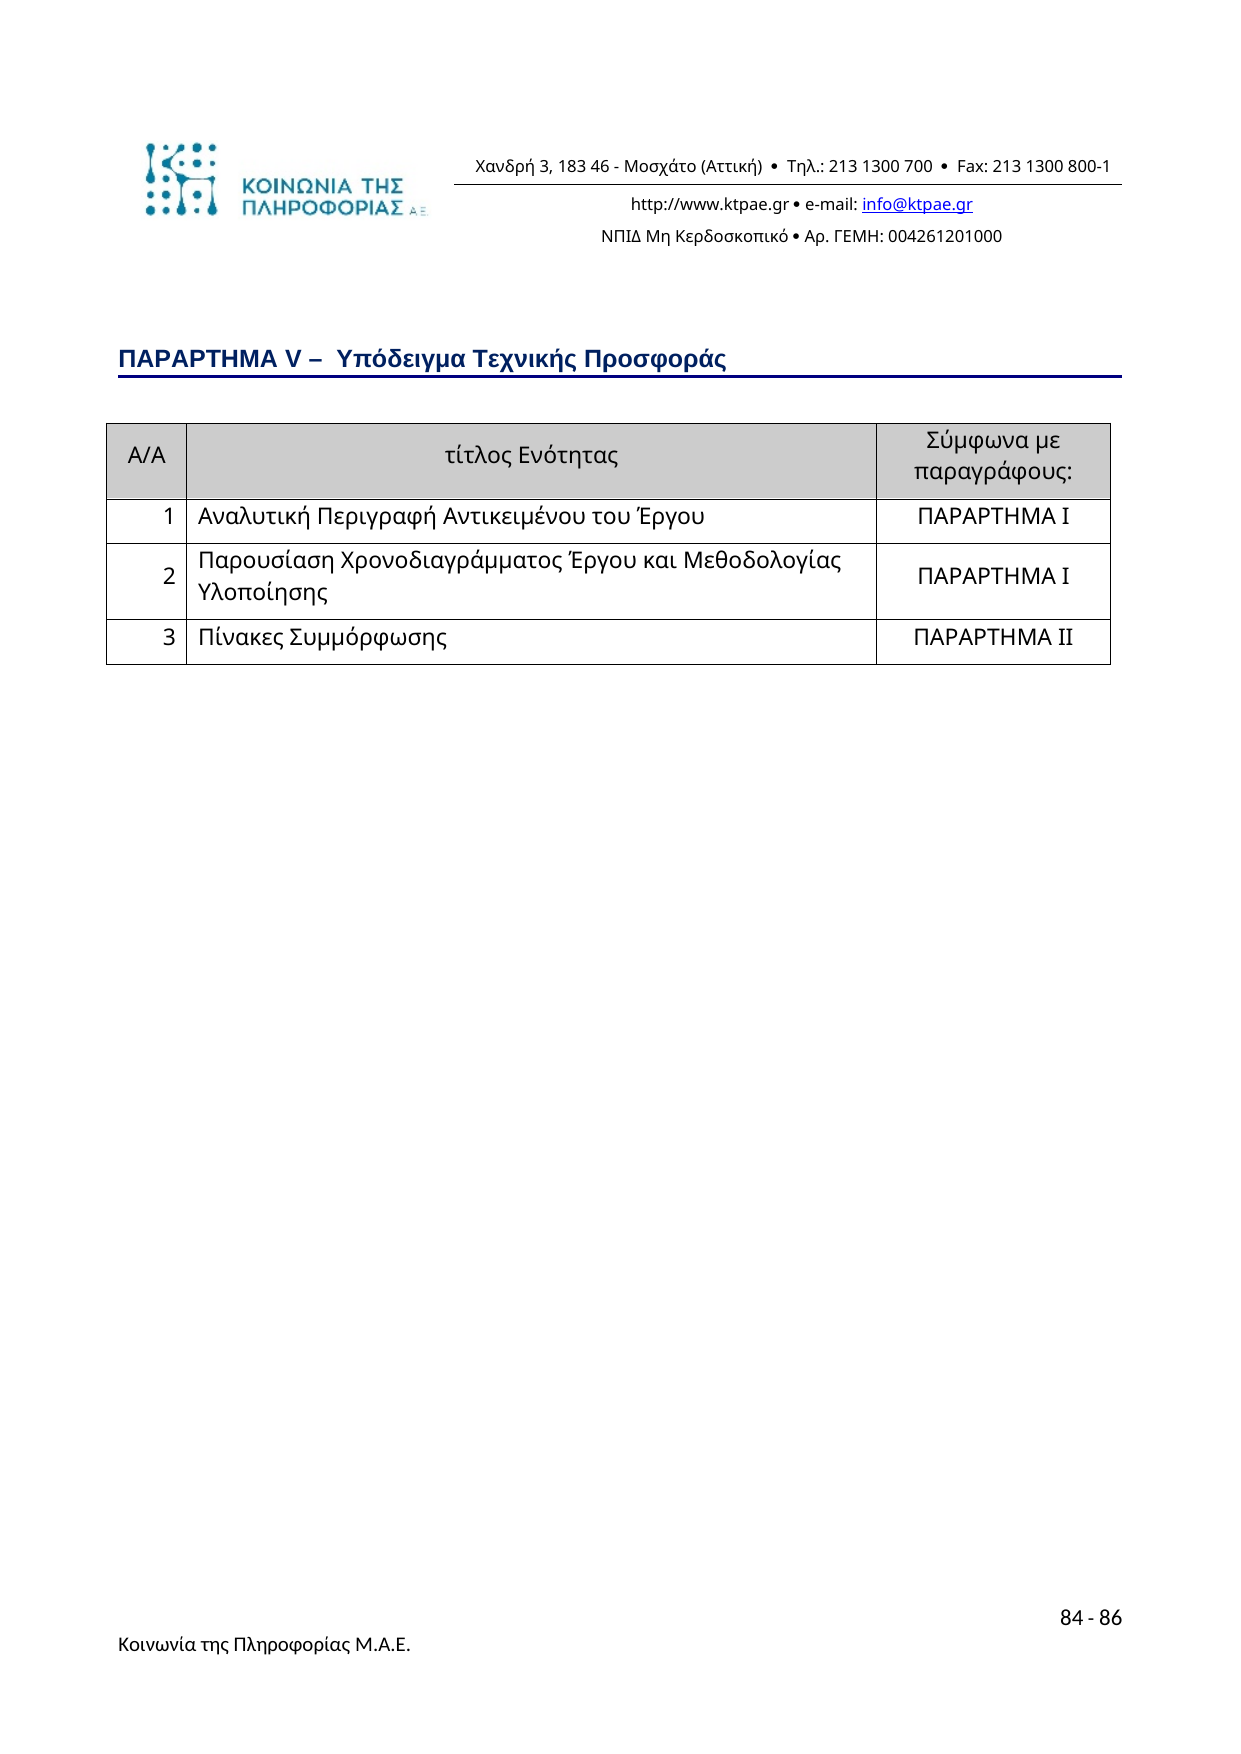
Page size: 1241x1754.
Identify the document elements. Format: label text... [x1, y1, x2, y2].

table_cell 1 [107, 500, 186, 543]
table_cell Παρουσίαση Χρονοδιαγράμματος Έργου και Μεθοδολογίας Υλοποίησης [187, 544, 876, 619]
table_cell ΠΑΡΑΡΤΗΜΑ Ι [877, 500, 1110, 543]
table_cell 2 [107, 544, 186, 619]
table_cell Πίνακες Συμμόρφωσης [187, 620, 876, 664]
table_cell Αναλυτική Περιγραφή Αντικειμένου του Έργου [187, 500, 876, 543]
subtitle ΠΑΡΑΡΤΗΜΑ V – Υπόδειγμα Τεχνικής Προσφοράς [118, 344, 1122, 375]
table_header Α/Α [107, 424, 186, 498]
table_cell ΠΑΡΑΡΤΗΜΑ ΙΙ [877, 620, 1110, 664]
table_header Σύμφωνα με παραγράφους: [877, 424, 1110, 498]
picture [140, 140, 432, 222]
table_cell 3 [107, 620, 186, 664]
table_cell ΠΑΡΑΡΤΗΜΑ Ι [877, 544, 1110, 619]
table_header τίτλος Ενότητας [187, 424, 876, 498]
